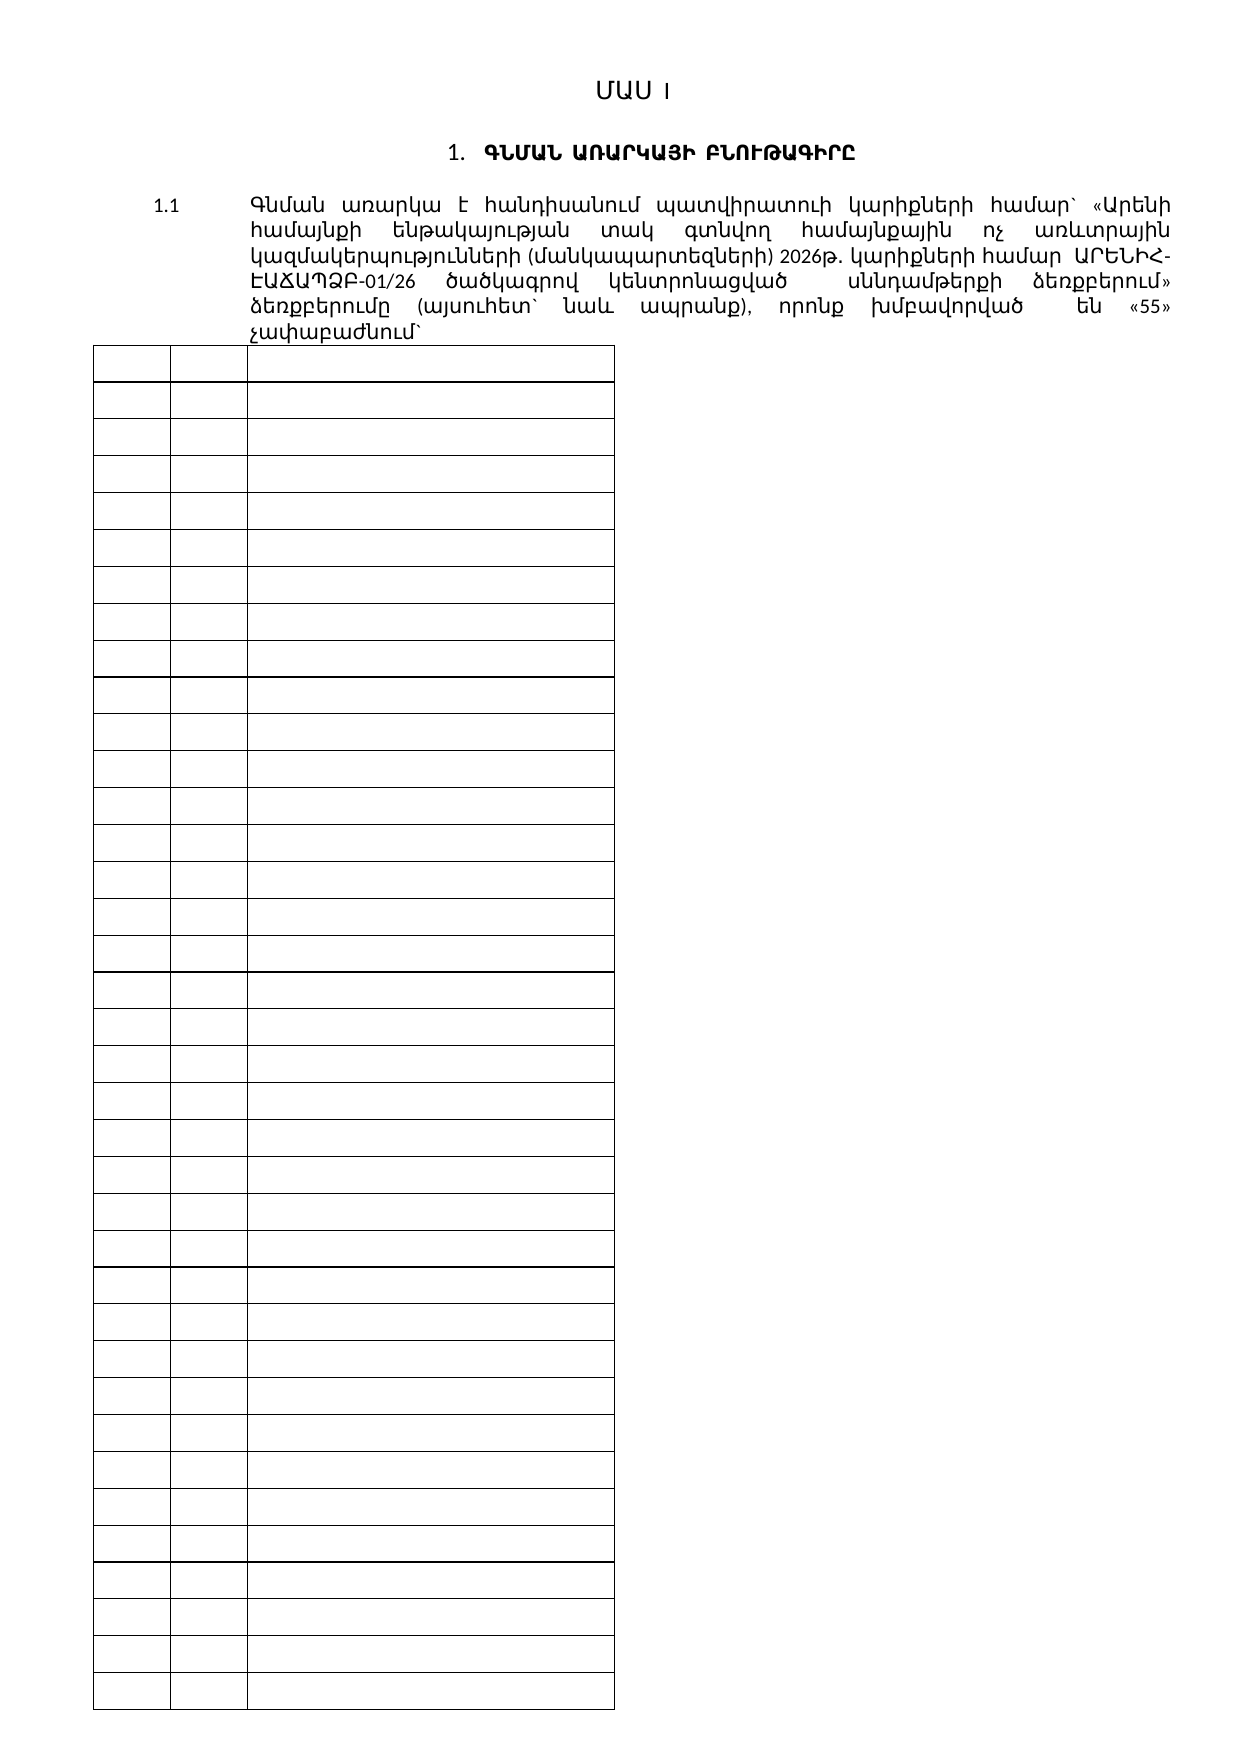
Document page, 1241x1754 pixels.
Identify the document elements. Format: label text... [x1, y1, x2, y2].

text ՄԱՍ I [94, 75, 1171, 106]
subtitle Գնման առարկա է հանդիսանում պատվիրատուի կարիքների համար` «Արենի համայնքի ենթակայության տակ գտնվող համայնքային ոչ առևտրային կազմակերպությունների (մանկապարտեզների) 2026թ․ կարիքների համար ԱՐԵՆԻՀ-ԷԱՃԱՊՁԲ-01/26 ծածկագրով կենտրոնացված սննդամթերքի ձեռքբերում» ձեռքբերումը (այսուհետ` նաև ապրանք), որոնք խմբավորված են «55» չափաբաժնում` [153, 192, 1171, 344]
list ԳՆՄԱՆ ԱՌԱՐԿԱՅԻ ԲՆՈՒԹԱԳԻՐԸ [131, 136, 1171, 167]
